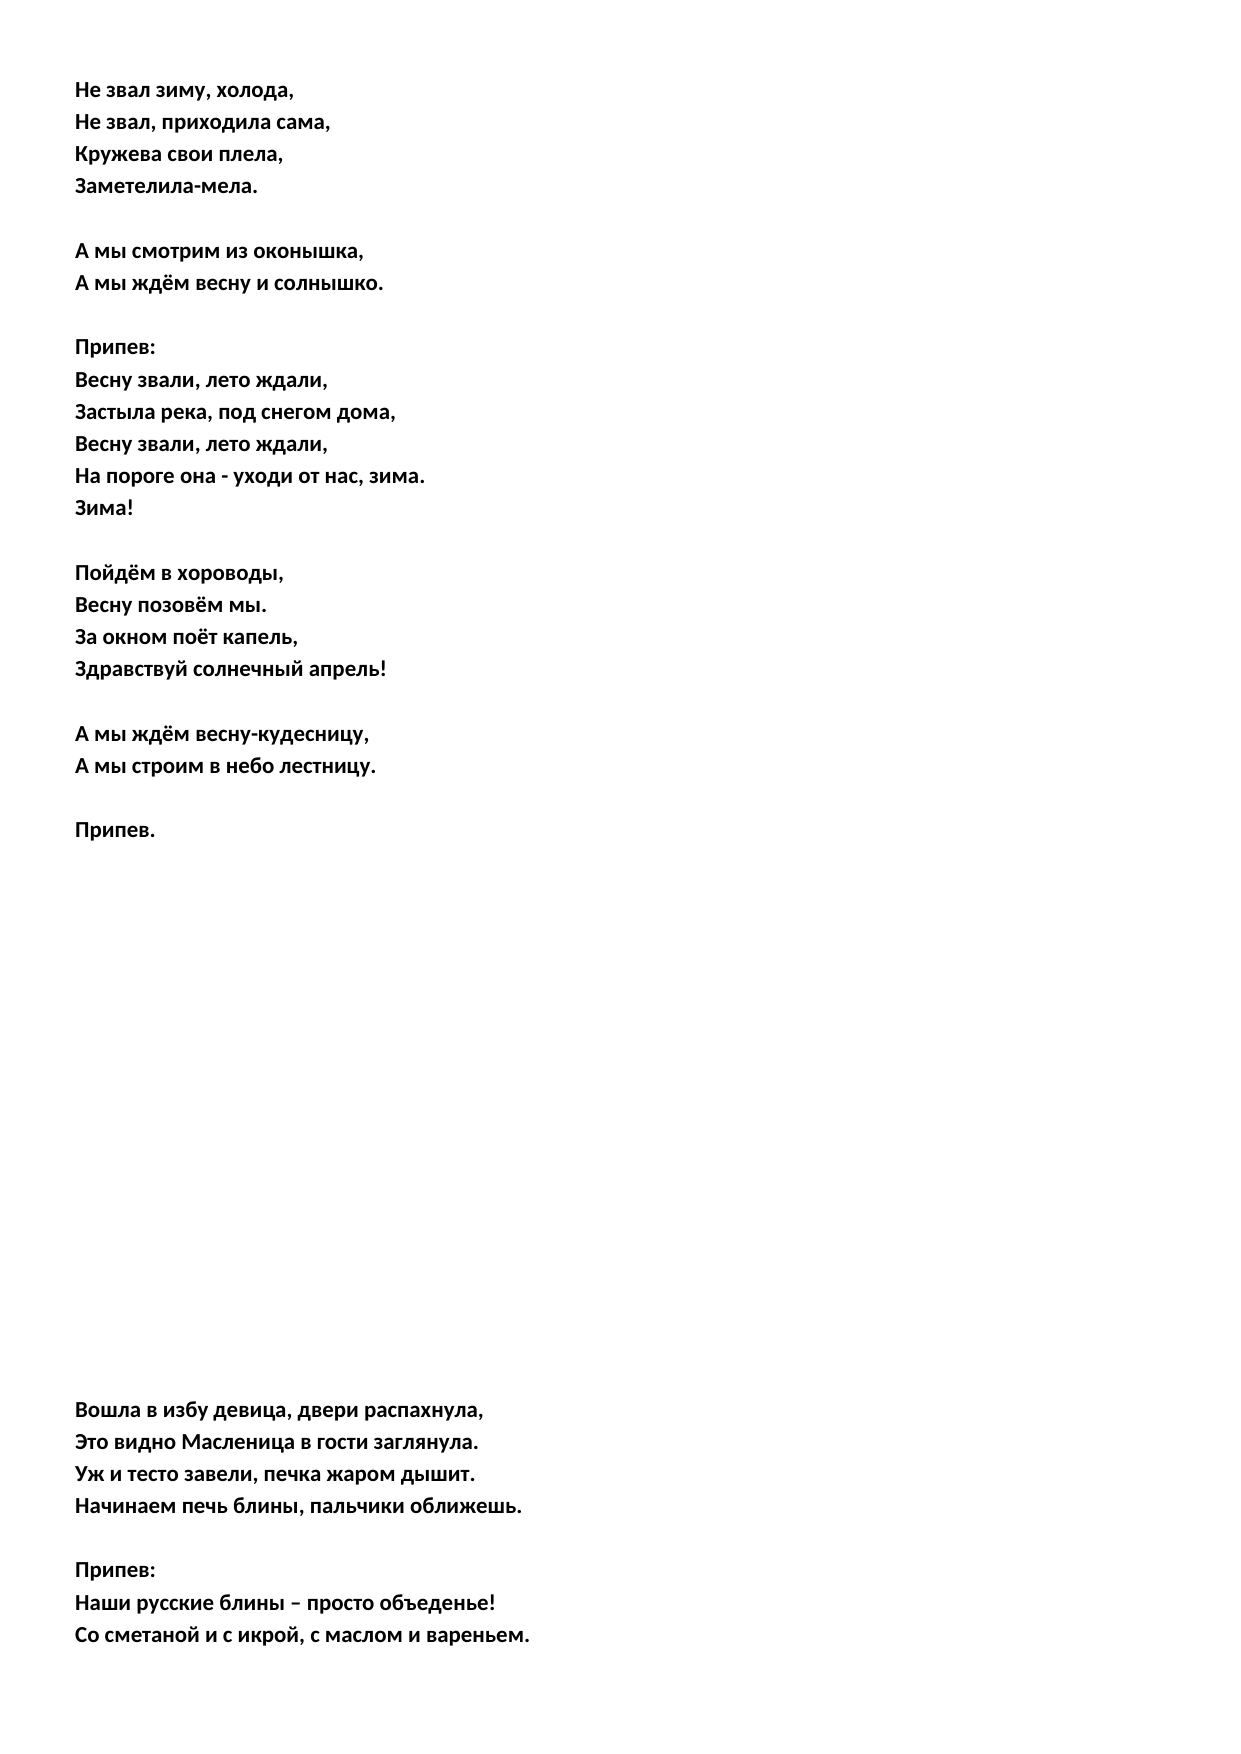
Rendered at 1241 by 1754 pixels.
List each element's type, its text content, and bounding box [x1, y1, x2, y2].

text Не звал зиму, холода, Не звал, приходила сама, Кружева свои плела, Заметелила-мела. А мы смотрим из оконышка, А мы ждём весну и солнышко. Припев: Весну звали, лето ждали, Застыла река, под снегом дома, Весну звали, лето ждали, На пороге она - уходи от нас, зима. Зима! Пойдём в хороводы, Весну позовём мы. За окном поёт капель, Здравствуй солнечный апрель! А мы ждём весну-кудесницу, А мы строим в небо лестницу. Припев. [75, 75, 1165, 843]
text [75, 1395, 1165, 1648]
